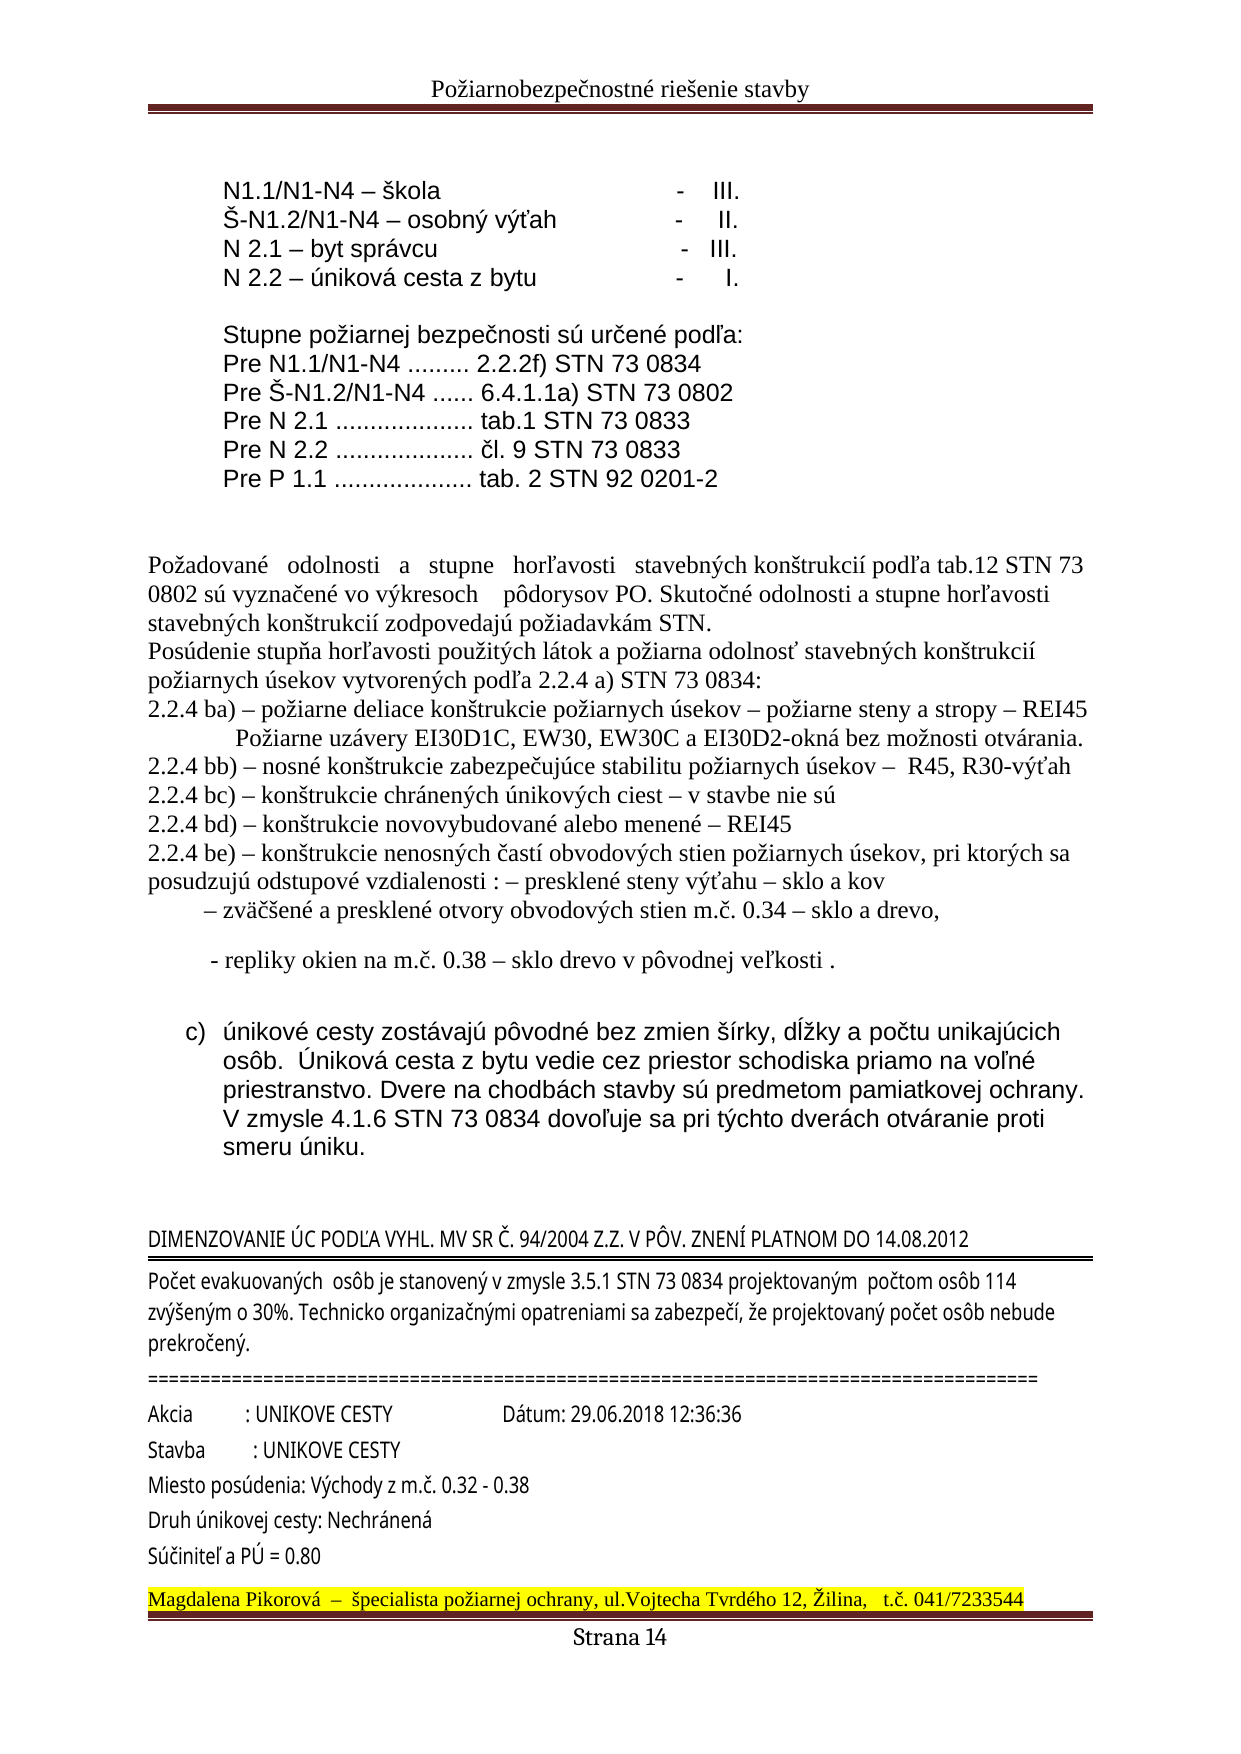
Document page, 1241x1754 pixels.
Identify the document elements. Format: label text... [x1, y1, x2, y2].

text Akcia : UNIKOVE CESTY Dátum: 29.06.2018 12:36:36 [148, 1398, 1093, 1429]
text Požiarne uzávery EI30D1C, EW30, EW30C a EI30D2-okná bez možnosti otvárania. [148, 723, 1093, 751]
text Súčiniteľ a PÚ = 0.80 [148, 1540, 1093, 1571]
text 2.2.4 bb) – nosné konštrukcie zabezpečujúce stabilitu požiarnych úsekov – R45, R30-výťah [148, 751, 1093, 780]
text Požadované odolnosti a stupne horľavosti stavebných konštrukcií podľa tab.12 STN 73 0802 sú vyznačené vo výkresoch pôdorysov PO. Skutočné odolnosti a stupne horľavosti stavebných konštrukcií zodpovedajú požiadavkám STN. [148, 550, 1093, 636]
list Pre N1.1/N1-N4 ......... 2.2.2f) STN 73 0834 [223, 349, 1093, 378]
text Počet evakuovaných osôb je stanovený v zmysle 3.5.1 STN 73 0834 projektovaným počtom osôb 114 zvýšeným o 30%. Technicko organizačnými opatreniami sa zabezpečí, že projektovaný počet osôb nebude prekročený. [148, 1265, 1093, 1359]
text Miesto posúdenia: Východy z m.č. 0.32 - 0.38 [148, 1469, 1093, 1500]
list N 2.1 – byt správcu - III. [223, 234, 1093, 263]
text Druh únikovej cesty: Nechránená [148, 1504, 1093, 1536]
list Pre P 1.1 .................... tab. 2 STN 92 0201-2 [223, 464, 1093, 493]
subtitle - repliky okien na m.č. 0.38 – sklo drevo v pôvodnej veľkosti . [185, 945, 1093, 974]
text ===================================================================================== [148, 1363, 1093, 1394]
text 2.2.4 ba) – požiarne deliace konštrukcie požiarnych úsekov – požiarne steny a stropy – REI45 [148, 694, 1093, 723]
subtitle – zväčšené a presklené otvory obvodových stien m.č. 0.34 – sklo a drevo, [148, 895, 1093, 924]
list Š-N1.2/N1-N4 – osobný výťah - II. [223, 205, 1093, 234]
text 2.2.4 bc) – konštrukcie chránených únikových ciest – v stavbe nie sú [148, 780, 1093, 809]
list Pre N 2.1 .................... tab.1 STN 73 0833 [223, 406, 1093, 435]
list Pre Š-N1.2/N1-N4 ...... 6.4.1.1a) STN 73 0802 [223, 378, 1093, 406]
list Stupne požiarnej bezpečnosti sú určené podľa: [223, 320, 1093, 349]
list N1.1/N1-N4 – škola - III. [223, 176, 1093, 205]
list Pre N 2.2 .................... čl. 9 STN 73 0833 [223, 435, 1093, 464]
text Stavba : UNIKOVE CESTY [148, 1434, 1093, 1465]
text 2.2.4 bd) – konštrukcie novovybudované alebo menené – REI45 [148, 809, 1093, 838]
list N 2.2 – úniková cesta z bytu - I. [223, 263, 1093, 291]
list únikové cesty zostávajú pôvodné bez zmien šírky, dĺžky a počtu unikajúcich osôb. Úniková cesta z bytu vedie cez priestor schodiska priamo na voľné priestranstvo. Dvere na chodbách stavby sú predmetom pamiatkovej ochrany. V zmysle 4.1.6 STN 73 0834 dovoľuje sa pri týchto dverách otváranie proti smeru úniku. [185, 1017, 1093, 1161]
text 2.2.4 be) – konštrukcie nenosných častí obvodových stien požiarnych úsekov, pri ktorých sa posudzujú odstupové vzdialenosti : – presklené steny výťahu – sklo a kov [148, 838, 1093, 895]
text Posúdenie stupňa horľavosti použitých látok a požiarna odolnosť stavebných konštrukcií požiarnych úsekov vytvorených podľa 2.2.4 a) STN 73 0834: [148, 636, 1093, 694]
text DIMENZOVANIE ÚC PODĽA VYHL. MV SR Č. 94/2004 Z.Z. V PÔV. ZNENÍ PLATNOM DO 14.08.2012 [148, 1223, 1093, 1256]
